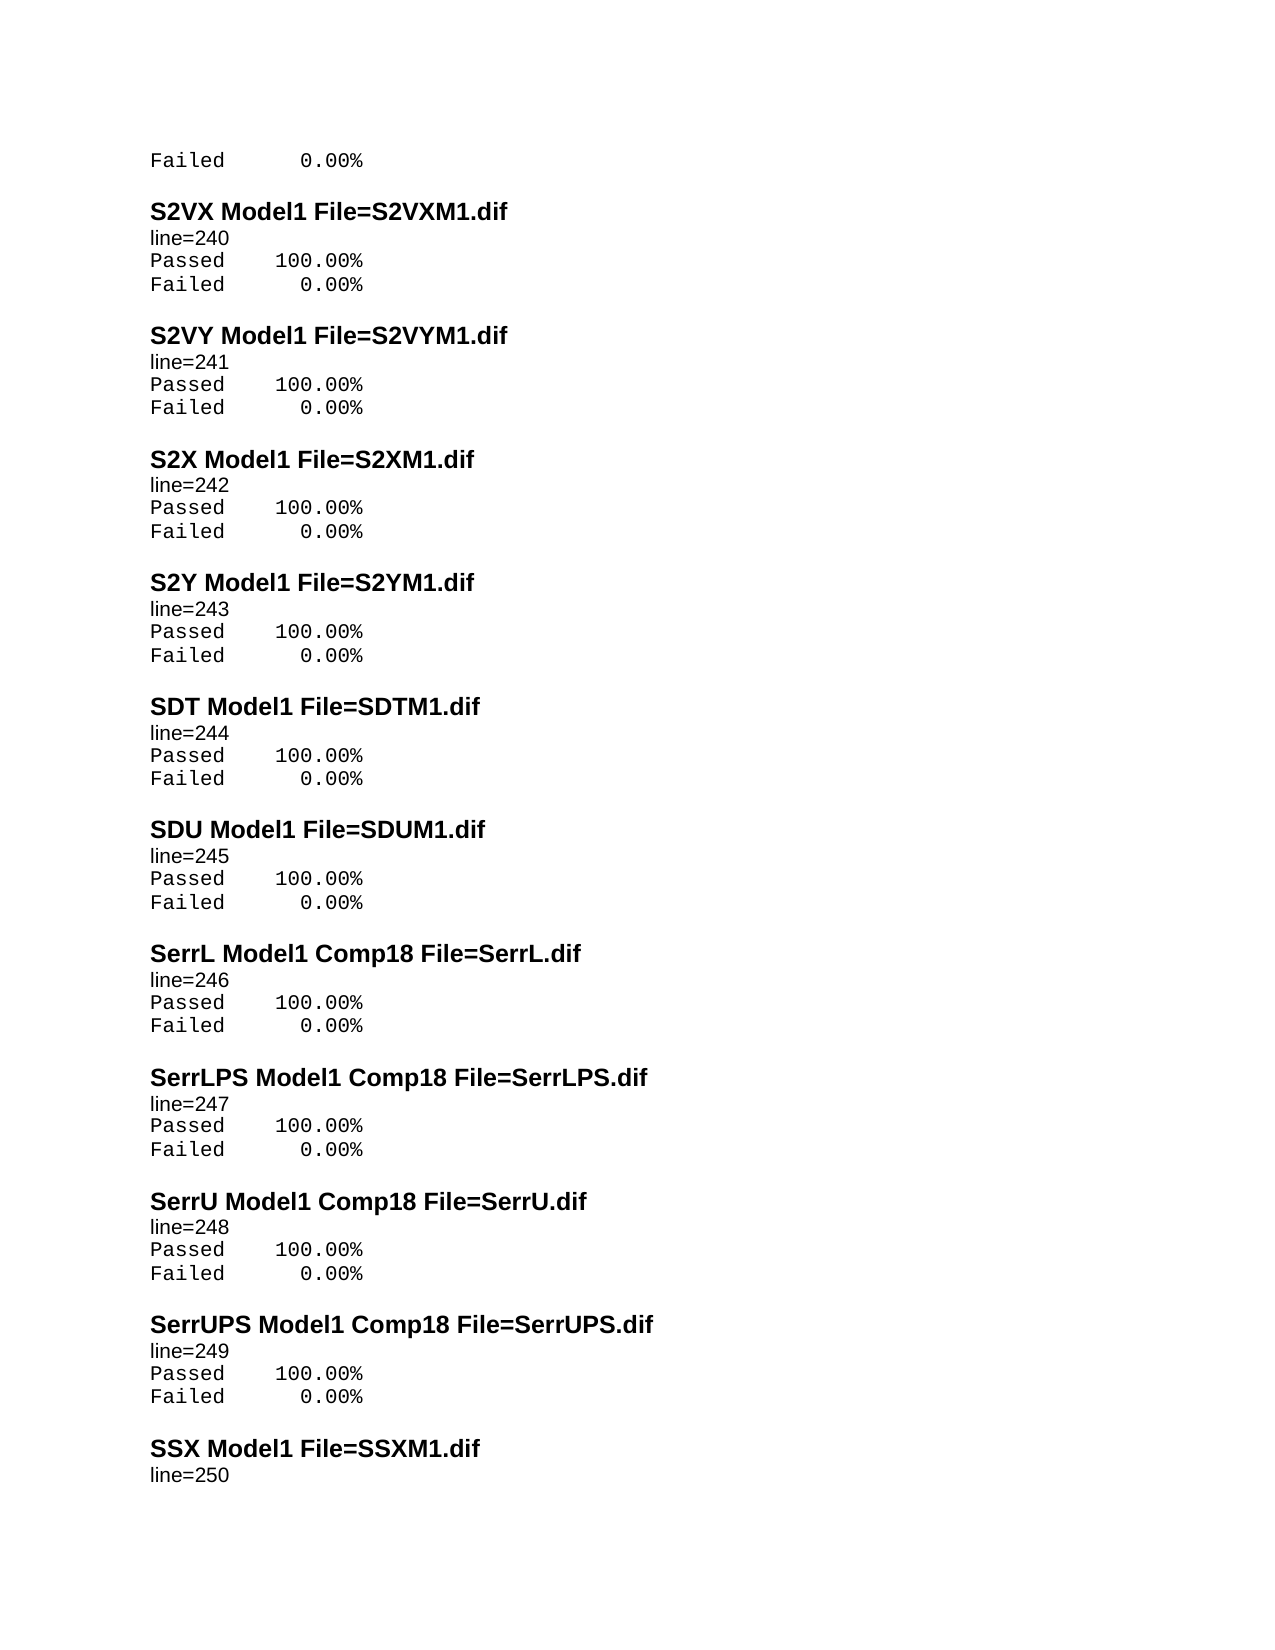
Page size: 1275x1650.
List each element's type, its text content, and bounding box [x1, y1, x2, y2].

text line=241 [150, 350, 1125, 374]
text Failed 0.00% [150, 150, 1125, 174]
text line=240 [150, 226, 1125, 250]
text Failed 0.00% [150, 644, 1125, 668]
text S2VY Model1 File=S2VYM1.dif [150, 321, 1125, 350]
text Passed 100.00% [150, 497, 1125, 521]
text S2Y Model1 File=S2YM1.dif [150, 568, 1125, 597]
text line=245 [150, 844, 1125, 868]
text Passed 100.00% [150, 374, 1125, 397]
text Failed 0.00% [150, 1263, 1125, 1286]
text line=247 [150, 1092, 1125, 1116]
text line=249 [150, 1339, 1125, 1363]
text Passed 100.00% [150, 992, 1125, 1016]
text Passed 100.00% [150, 250, 1125, 274]
text Passed 100.00% [150, 1363, 1125, 1386]
text line=246 [150, 968, 1125, 992]
text Failed 0.00% [150, 1016, 1125, 1039]
text Failed 0.00% [150, 397, 1125, 421]
text Passed 100.00% [150, 1116, 1125, 1139]
text S2X Model1 File=S2XM1.dif [150, 444, 1125, 473]
text SerrL Model1 Comp18 File=SerrL.dif [150, 939, 1125, 968]
text Passed 100.00% [150, 868, 1125, 892]
text line=248 [150, 1215, 1125, 1239]
text S2VX Model1 File=S2VXM1.dif [150, 197, 1125, 226]
text Failed 0.00% [150, 274, 1125, 297]
text Failed 0.00% [150, 1139, 1125, 1163]
text Failed 0.00% [150, 768, 1125, 792]
text SerrU Model1 Comp18 File=SerrU.dif [150, 1186, 1125, 1215]
text SSX Model1 File=SSXM1.dif [150, 1434, 1125, 1462]
text SDU Model1 File=SDUM1.dif [150, 816, 1125, 844]
text line=250 [150, 1462, 1125, 1486]
text line=242 [150, 473, 1125, 497]
text line=244 [150, 721, 1125, 744]
text Failed 0.00% [150, 521, 1125, 544]
text line=243 [150, 597, 1125, 621]
text Passed 100.00% [150, 1239, 1125, 1263]
text SerrUPS Model1 Comp18 File=SerrUPS.dif [150, 1310, 1125, 1339]
text SDT Model1 File=SDTM1.dif [150, 692, 1125, 721]
text Failed 0.00% [150, 892, 1125, 916]
text Passed 100.00% [150, 621, 1125, 644]
text SerrLPS Model1 Comp18 File=SerrLPS.dif [150, 1063, 1125, 1092]
text Failed 0.00% [150, 1386, 1125, 1410]
text Passed 100.00% [150, 744, 1125, 768]
